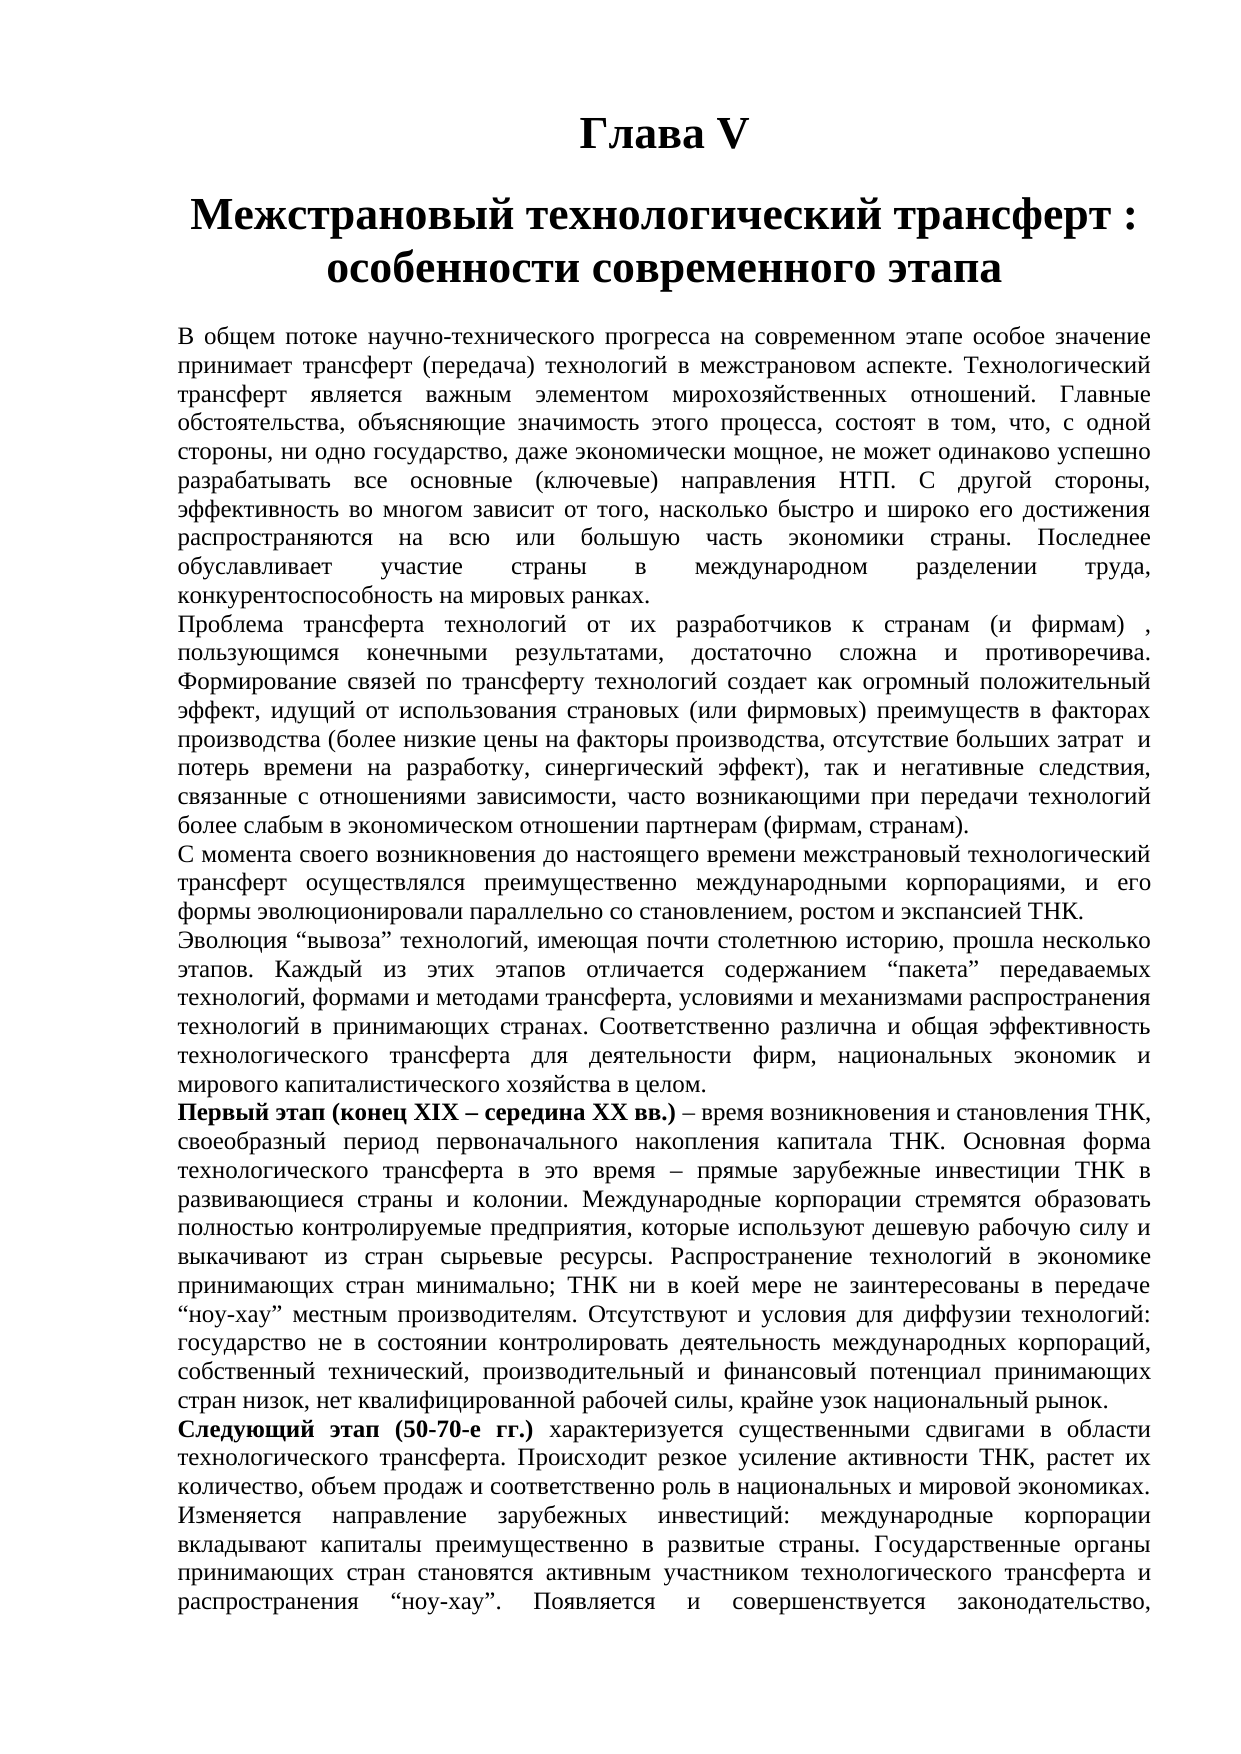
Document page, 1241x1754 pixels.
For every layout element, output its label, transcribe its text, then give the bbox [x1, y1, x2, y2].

text В общем потоке научно-технического прогресса на современном этапе особое значение принимает трансферт (передача) технологий в межстрановом аспекте. Технологический трансферт является важным элементом мирохозяйственных отношений. Главные обстоятельства, объясняющие значимость этого процесса, состоят в том, что, с одной стороны, ни одно государство, даже экономически мощное, не может одинаково успешно разрабатывать все основные (ключевые) направления НТП. С другой стороны, эффективность во многом зависит от того, насколько быстро и широко его достижения распространяются на всю или большую часть экономики страны. Последнее обуславливает участие страны в международном разделении труда, конкурентоспособность на мировых ранках. [177, 321, 1152, 609]
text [177, 1414, 1152, 1615]
text Первый этап (конец XIX – середина XX вв.) – время возникновения и становления ТНК, своеобразный период первоначального накопления капитала ТНК. Основная форма технологического трансферта в это время – прямые зарубежные инвестиции ТНК в развивающиеся страны и колонии. Международные корпорации стремятся образовать полностью контролируемые предприятия, которые используют дешевую рабочую силу и выкачивают из стран сырьевые ресурсы. Распространение технологий в экономике принимающих стран минимально; ТНК ни в коей мере не заинтересованы в передаче “ноу-хау” местным производителям. Отсутствуют и условия для диффузии технологий: государство не в состоянии контролировать деятельность международных корпораций, собственный технический, производительный и финансовый потенциал принимающих стран низок, нет квалифицированной рабочей силы, крайне узок национальный рынок. [177, 1097, 1152, 1414]
text С момента своего возникновения до настоящего времени межстрановый технологический трансферт осуществлялся преимущественно международными корпорациями, и его формы эволюционировали параллельно со становлением, ростом и экспансией ТНК. [177, 839, 1152, 925]
text Глава V [177, 110, 1152, 158]
text Межстрановый технологический трансферт : особенности современного этапа [177, 187, 1152, 292]
text Проблема трансферта технологий от их разработчиков к странам (и фирмам) , пользующимся конечными результатами, достаточно сложна и противоречива. Формирование связей по трансферту технологий создает как огромный положительный эффект, идущий от использования страновых (или фирмовых) преимуществ в факторах производства (более низкие цены на факторы производства, отсутствие больших затрат и потерь времени на разработку, синергический эффект), так и негативные следствия, связанные с отношениями зависимости, часто возникающими при передачи технологий более слабым в экономическом отношении партнерам (фирмам, странам). [177, 609, 1152, 839]
text Эволюция “вывоза” технологий, имеющая почти столетнюю историю, прошла несколько этапов. Каждый из этих этапов отличается содержанием “пакета” передаваемых технологий, формами и методами трансферта, условиями и механизмами распространения технологий в принимающих странах. Соответственно различна и общая эффективность технологического трансферта для деятельности фирм, национальных экономик и мирового капиталистического хозяйства в целом. [177, 925, 1152, 1097]
